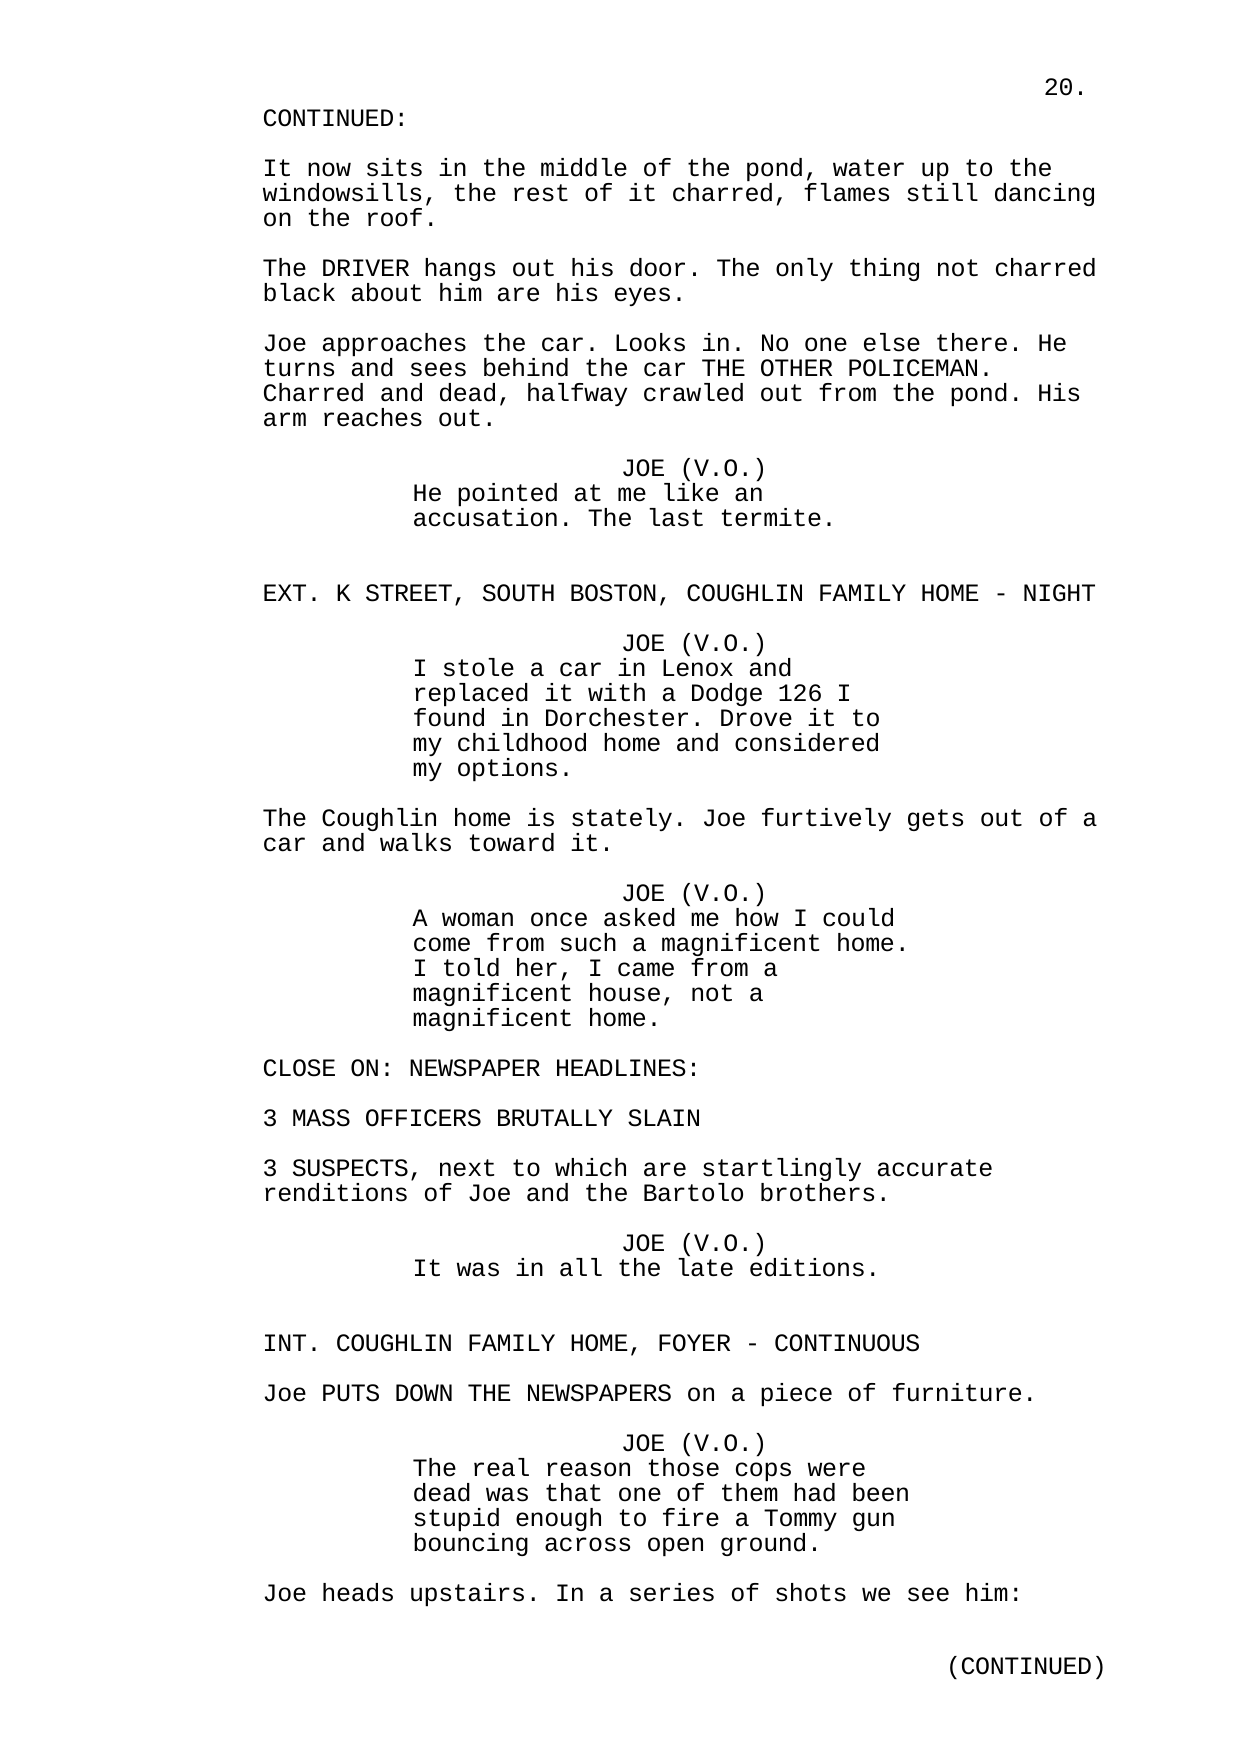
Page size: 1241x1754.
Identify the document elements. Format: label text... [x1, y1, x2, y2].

text stupid enough to fire a Tommy gun [412, 1507, 1117, 1532]
text Joe approaches the car. Looks in. No one else there. He turns and sees behind the car THE OTHER POLICEMAN. Charred and dead, halfway crawled out from the pond. His arm reaches out. [262, 331, 1095, 432]
text come from such a magnificent home. [412, 932, 1117, 957]
text found in Dorchester. Drove it to [412, 707, 1117, 732]
text CLOSE ON: NEWSPAPER HEADLINES: [262, 1057, 1117, 1082]
text JOE (V.O.) [621, 882, 1117, 907]
text (CONTINUED) [946, 1654, 1117, 1680]
text JOE (V.O.) [621, 1432, 1117, 1457]
text my childhood home and considered [412, 732, 1117, 757]
text my options. [412, 757, 1117, 782]
text JOE (V.O.) [621, 632, 1117, 657]
text The DRIVER hangs out his door. The only thing not charred black about him are his eyes. [262, 256, 1109, 307]
text He pointed at me like an [412, 482, 1117, 507]
text 3 SUSPECTS, next to which are startlingly accurate renditions of Joe and the Bartolo brothers. [262, 1156, 1007, 1207]
text Joe heads upstairs. In a series of shots we see him: [262, 1582, 1117, 1607]
text magnificent home. [412, 1007, 1117, 1032]
text JOE (V.O.) [621, 457, 1117, 482]
text dead was that one of them had been [412, 1482, 1117, 1507]
text INT. COUGHLIN FAMILY HOME, FOYER - CONTINUOUS [262, 1332, 1117, 1357]
text bouncing across open ground. [412, 1532, 1117, 1557]
text CONTINUED: [262, 107, 1117, 132]
text It was in all the late editions. [412, 1257, 1117, 1282]
text The Coughlin home is stately. Joe furtively gets out of a car and walks toward it. [262, 806, 1109, 857]
text 20. [1044, 75, 1117, 101]
text JOE (V.O.) [621, 1232, 1117, 1257]
text accusation. The last termite. [412, 507, 1117, 532]
text magnificent house, not a [412, 982, 1117, 1007]
text 3 MASS OFFICERS BRUTALLY SLAIN [262, 1107, 1117, 1132]
text I told her, I came from a [412, 957, 1117, 982]
text I stole a car in Lenox and [412, 657, 1117, 682]
text It now sits in the middle of the pond, water up to the windowsills, the rest of it charred, flames still dancing on the roof. [262, 156, 1109, 232]
text Joe PUTS DOWN THE NEWSPAPERS on a piece of furniture. [262, 1382, 1117, 1407]
text The real reason those cops were [412, 1457, 1117, 1482]
text EXT. K STREET, SOUTH BOSTON, COUGHLIN FAMILY HOME - NIGHT [262, 582, 1117, 607]
text A woman once asked me how I could [412, 907, 1117, 932]
text replaced it with a Dodge 126 I [412, 682, 1117, 707]
